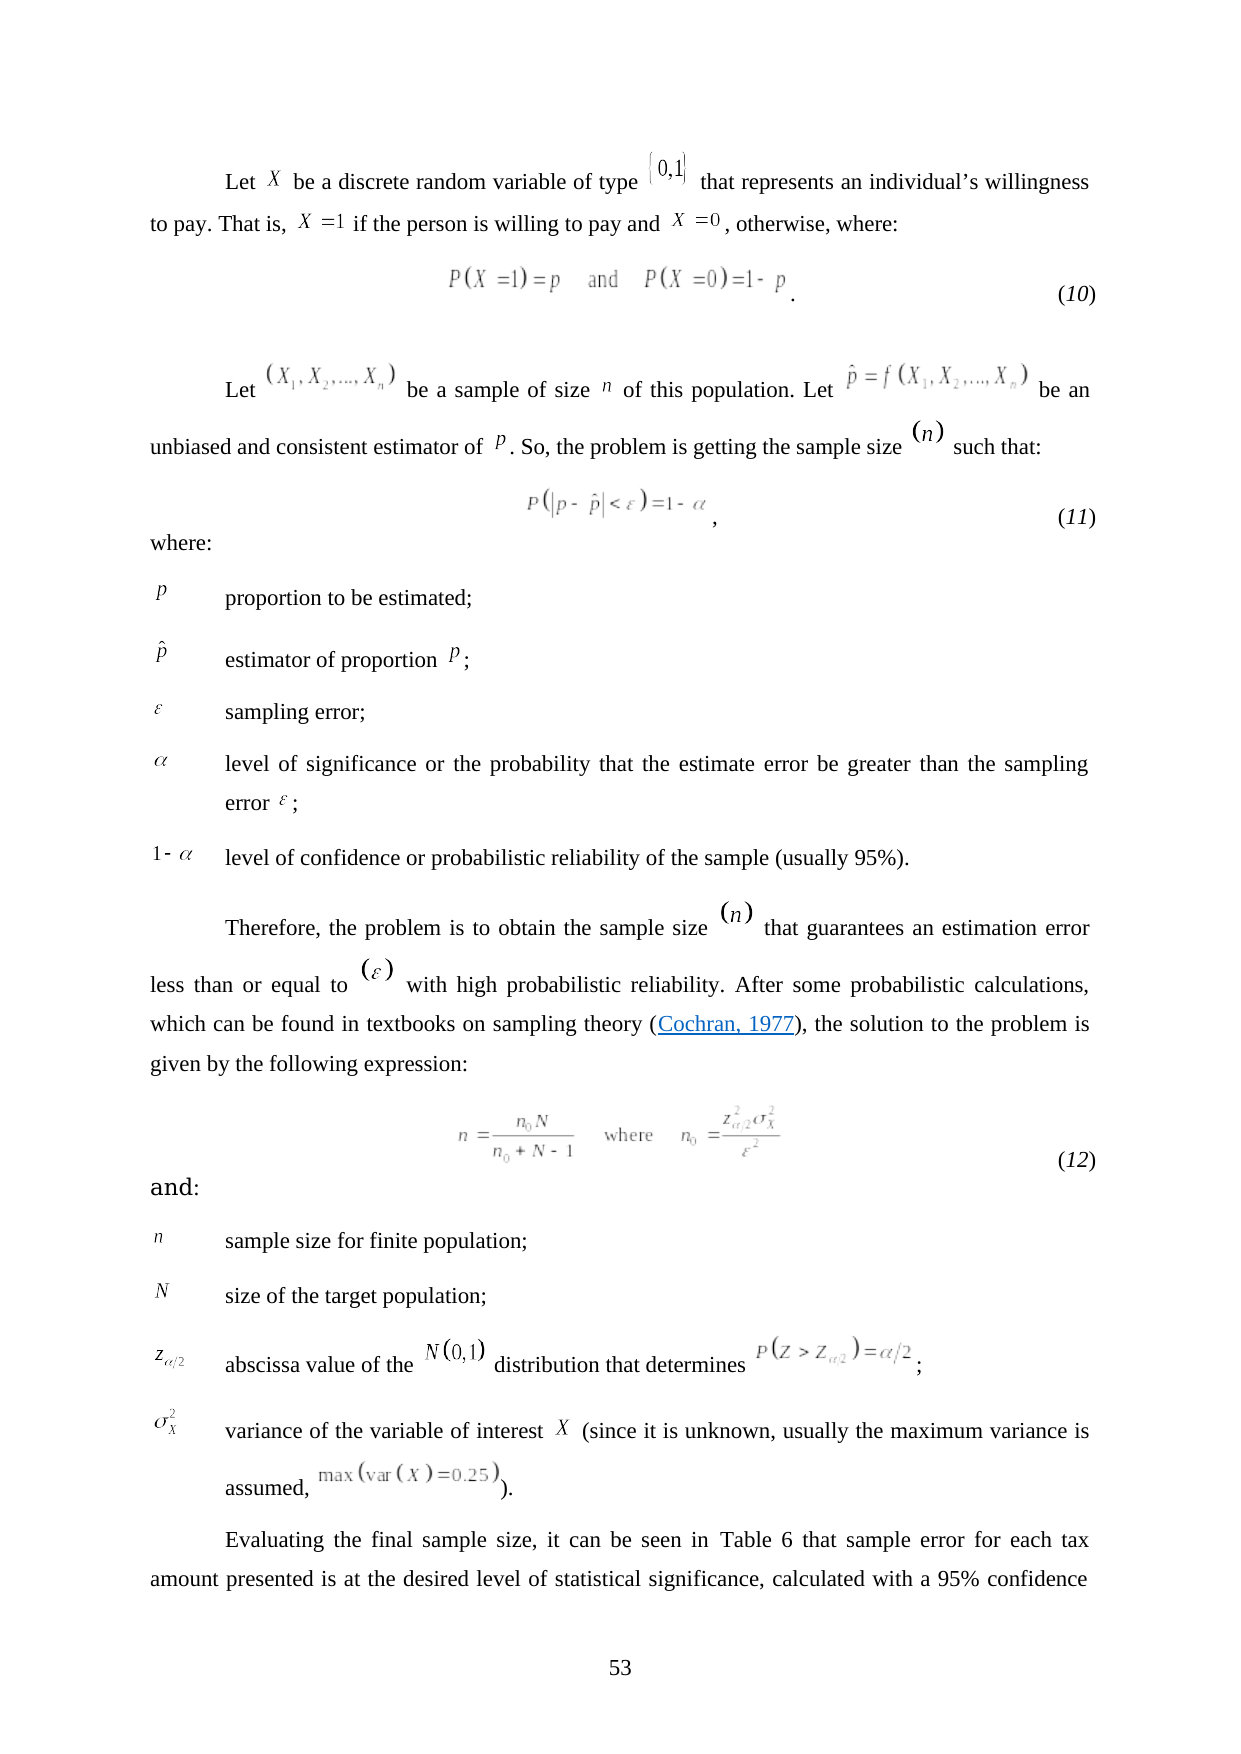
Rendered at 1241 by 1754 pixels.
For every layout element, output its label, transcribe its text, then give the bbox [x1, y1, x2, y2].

text proportion to be estimated; [150, 581, 1090, 610]
text level of confidence or probabilistic reliability of the sample (usually 95%). [150, 841, 1090, 871]
text where: [150, 529, 1090, 555]
text size of the target population; [150, 1279, 1090, 1308]
text (12) [150, 1102, 1090, 1173]
text abscissa value of the distribution that determines ; [150, 1334, 1090, 1378]
text Therefore, the problem is to obtain the sample size that guarantees an estimation error less than or equal to with high probabilistic reliability. After some probabilistic calculations, which can be found in textbooks on sampling theory (Cochran, 1977), the solution to the problem is given by the following expression: [150, 896, 1090, 1076]
text level of significance or the probability that the estimate error be greater than the sampling error ; [150, 750, 1090, 816]
text sample size for finite population; [150, 1227, 1090, 1253]
text , (11) [150, 485, 1090, 529]
text sampling error; [150, 698, 1090, 724]
text Let be a discrete random variable of type that represents an individual’s willingness to pay. That is, if the person is willing to pay and , otherwise, where: [150, 150, 1090, 236]
text variance of the variable of interest (since it is unknown, usually the maximum variance is assumed, ). [150, 1403, 1090, 1500]
text . (10) [150, 262, 1090, 306]
text and: [150, 1173, 1090, 1201]
text estimator of proportion ; [150, 636, 1090, 672]
text Let be a sample of size of this population. Let be an unbiased and consistent estimator of . So, the problem is getting the sample size such that: [150, 358, 1090, 459]
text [150, 1526, 1090, 1592]
